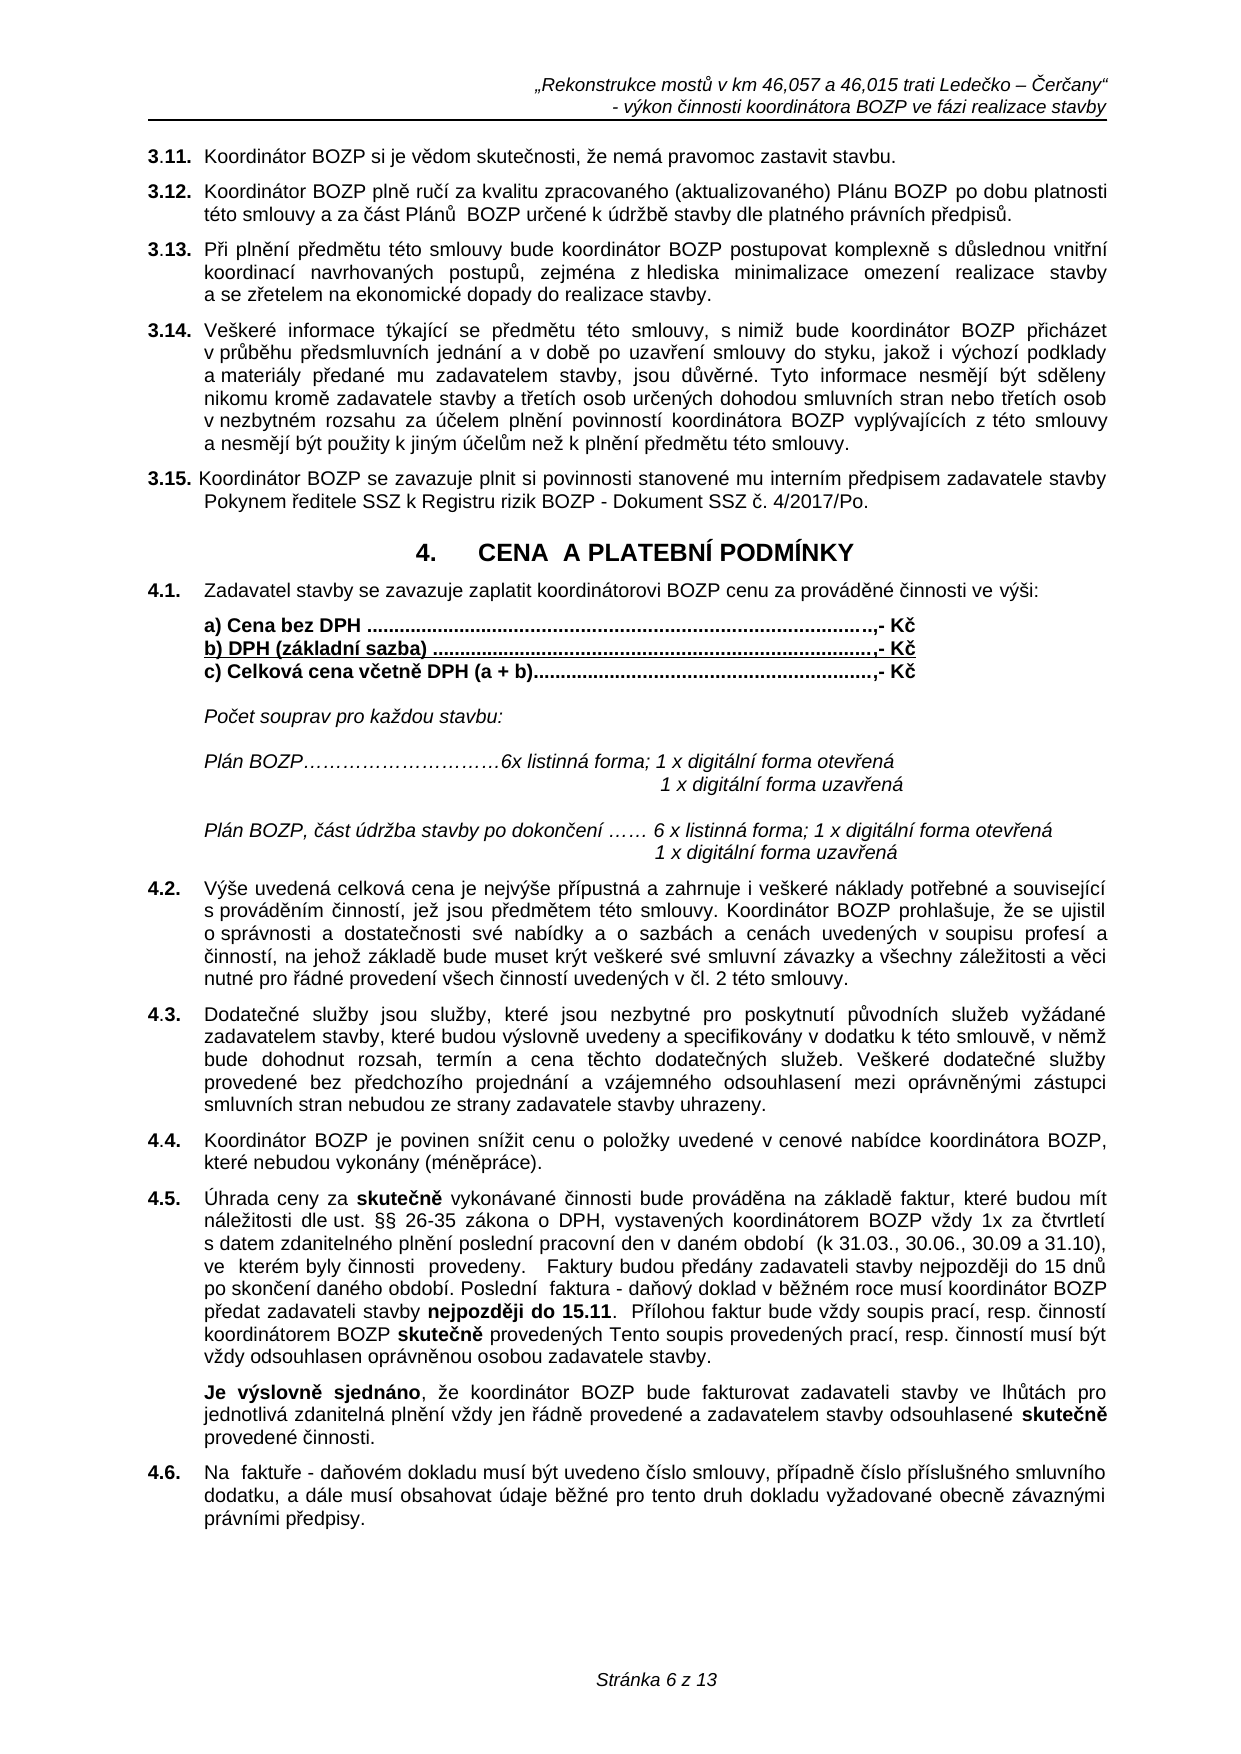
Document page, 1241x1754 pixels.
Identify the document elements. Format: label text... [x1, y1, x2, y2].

text 4.2. Výše uvedená celková cena je nejvýše přípustná a zahrnuje i veškeré náklady potřebné a související s prováděním činností, jež jsou předmětem této smlouvy. Koordinátor BOZP prohlašuje, že se ujistil o správnosti a dostatečnosti své nabídky a o sazbách a cenách uvedených v soupisu profesí a činností, na jehož základě bude muset krýt veškeré své smluvní závazky a všechny záležitosti a věci nutné pro řádné provedení všech činností uvedených v čl. 2 této smlouvy. [148, 876, 1107, 990]
text Počet souprav pro každou stavbu: [162, 705, 1122, 728]
text 4.3. Dodatečné služby jsou služby, které jsou nezbytné pro poskytnutí původních služeb vyžádané zadavatelem stavby, které budou výslovně uvedeny a specifikovány v dodatku k této smlouvě, v němž bude dohodnut rozsah, termín a cena těchto dodatečných služeb. Veškeré dodatečné služby provedené bez předchozího projednání a vzájemného odsouhlasení mezi oprávněnými zástupci smluvních stran nebudou ze strany zadavatele stavby uhrazeny. [148, 1002, 1107, 1116]
text 3.11. Koordinátor BOZP si je vědom skutečnosti, že nemá pravomoc zastavit stavbu. [148, 145, 1107, 167]
text Je výslovně sjednáno, že koordinátor BOZP bude fakturovat zadavateli stavby ve lhůtách pro jednotlivá zdanitelná plnění vždy jen řádně provedené a zadavatelem stavby odsouhlasené skutečně provedené činnosti. [148, 1381, 1107, 1449]
text 3.14. Veškeré informace týkající se předmětu této smlouvy, s nimiž bude koordinátor BOZP přicházet v průběhu předsmluvních jednání a v době po uzavření smlouvy do styku, jakož i výchozí podklady a materiály předané mu zadavatelem stavby, jsou důvěrné. Tyto informace nesmějí být sděleny nikomu kromě zadavatele stavby a třetích osob určených dohodou smluvních stran nebo třetích osob v nezbytném rozsahu za účelem plnění povinností koordinátora BOZP vyplývajících z této smlouvy a nesmějí být použity k jiným účelům než k plnění předmětu této smlouvy. [148, 318, 1107, 455]
text 4.1. Zadavatel stavby se zavazuje zaplatit koordinátorovi BOZP cenu za prováděné činnosti ve výši: [148, 579, 1122, 602]
text 3.15. Koordinátor BOZP se zavazuje plnit si povinnosti stanovené mu interním předpisem zadavatele stavby Pokynem ředitele SSZ k Registru rizik BOZP - Dokument SSZ č. 4/2017/Po. [148, 467, 1107, 513]
text b) DPH (základní sazba) ,- Kč [162, 637, 1122, 659]
text 4.5. Úhrada ceny za skutečně vykonávané činnosti bude prováděna na základě faktur, které budou mít náležitosti dle ust. §§ 26-35 zákona o DPH, vystavených koordinátorem BOZP vždy 1x za čtvrtletí s datem zdanitelného plnění poslední pracovní den v daném období (k 31.03., 30.06., 31.10), ve kterém byly činnosti provedeny. Faktury budou předány zadavateli stavby nejpozději do 15 dnů po skončení daného období. Poslední faktura - daňový doklad v běžném roce musí koordinátor BOZP předat zadavateli stavby nejpozději do 15.11. Přílohou faktur bude vždy soupis prací, resp. činností koordinátorem BOZP skutečně provedených Tento soupis provedených prací, resp. činností musí být vždy odsouhlasen oprávněnou osobou zadavatele stavby. [148, 1186, 1107, 1368]
text c) Celková cena včetně DPH (a + b) ,- Kč [162, 659, 1122, 682]
text 4. CENA A PLATEBNÍ PODMÍNKY [148, 538, 1122, 566]
text Plán BOZP…………………………6x listinná forma; 1 x digitální forma otevřená [162, 750, 1122, 773]
text a) Cena bez DPH ..,- Kč [162, 614, 1122, 637]
text 1 x digitální forma uzavřená [162, 773, 1122, 796]
text Plán BOZP, část údržba stavby po dokončení …… 6 x listinná forma; 1 x digitální forma otevřená [162, 818, 1122, 841]
text 4.4. Koordinátor BOZP je povinen snížit cenu o položky uvedené v cenové nabídce koordinátora BOZP, které nebudou vykonány (méněpráce). [148, 1128, 1107, 1174]
text 1 x digitální forma uzavřená [162, 841, 1122, 864]
text 4.6. Na faktuře - daňovém dokladu musí být uvedeno číslo smlouvy, případně číslo příslušného smluvního dodatku, a dále musí obsahovat údaje běžné pro tento druh dokladu vyžadované obecně závaznými právními předpisy. [148, 1461, 1107, 1529]
text 3.13. Při plnění předmětu této smlouvy bude koordinátor BOZP postupovat komplexně s důslednou vnitřní koordinací navrhovaných postupů, zejména z hlediska minimalizace omezení realizace stavby a se zřetelem na ekonomické dopady do realizace stavby. [148, 238, 1107, 306]
text 3.12. Koordinátor BOZP plně ručí za kvalitu zpracovaného (aktualizovaného) Plánu BOZP po dobu platnosti této smlouvy a za část Plánů BOZP určené k údržbě stavby dle platného právních předpisů. [148, 180, 1107, 225]
